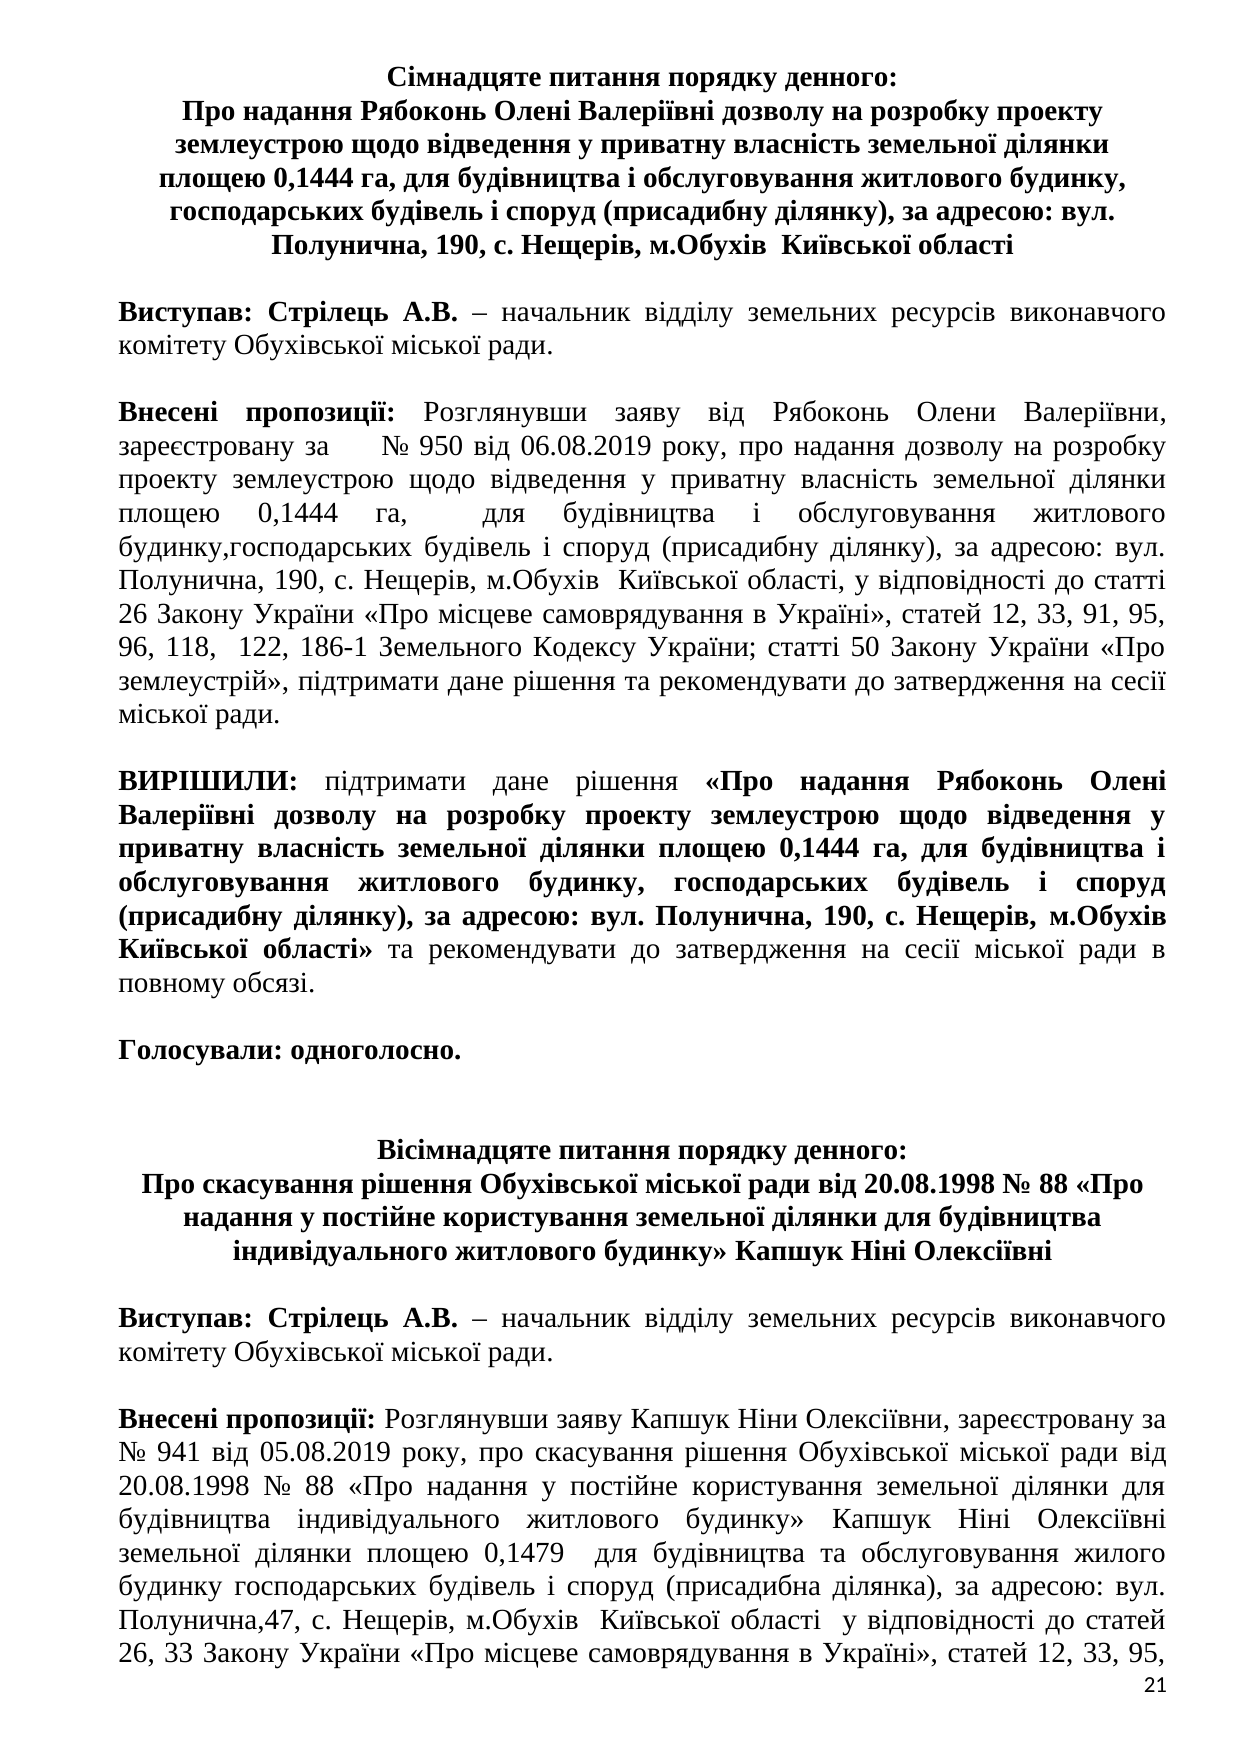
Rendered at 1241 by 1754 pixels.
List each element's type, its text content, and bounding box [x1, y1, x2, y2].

text Вісімнадцяте питання порядку денного: [118, 1132, 1167, 1166]
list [118, 1401, 1167, 1669]
text Виступав: Стрілець А.В. – начальник відділу земельних ресурсів виконавчого комітету Обухівської міської ради. [118, 1300, 1167, 1367]
list Внесені пропозиції: Розглянувши заяву від Рябоконь Олени Валеріївни, зареєстровану за № 950 від 06.08.2019 року, про надання дозволу на розробку проекту землеустрою щодо відведення у приватну власність земельної ділянки площею 0,1444 га, для будівництва і обслуговування житлового будинку,господарських будівель і споруд (присадибну ділянку), за адресою: вул. Полунична, 190, с. Нещерів, м.Обухів Київської області, у відповідності до статті 26 Закону України «Про місцеве самоврядування в Україні», статей 12, 33, 91, 95, 96, 118, 122, 186-1 Земельного Кодексу України; статті 50 Закону України «Про землеустрій», підтримати дане рішення та рекомендувати до затвердження на сесії міської ради. [118, 394, 1167, 730]
text Сімнадцяте питання порядку денного: [118, 59, 1167, 93]
text Голосували: одноголосно. [118, 1032, 1167, 1065]
text Про надання Рябоконь Олені Валеріївні дозволу на розробку проекту землеустрою щодо відведення у приватну власність земельної ділянки площею 0,1444 га, для будівництва і обслуговування житлового будинку, господарських будівель і споруд (присадибну ділянку), за адресою: вул. Полунична, 190, с. Нещерів, м.Обухів Київської області [118, 93, 1167, 260]
text Виступав: Стрілець А.В. – начальник відділу земельних ресурсів виконавчого комітету Обухівської міської ради. [118, 294, 1167, 361]
text Про скасування рішення Обухівської міської ради від 20.08.1998 № 88 «Про надання у постійне користування земельної ділянки для будівництва індивідуального житлового будинку» Капшук Ніні Олексіївні [118, 1166, 1167, 1267]
text ВИРІШИЛИ: підтримати дане рішення «Про надання Рябоконь Олені Валеріївні дозволу на розробку проекту землеустрою щодо відведення у приватну власність земельної ділянки площею 0,1444 га, для будівництва і обслуговування житлового будинку, господарських будівель і споруд (присадибну ділянку), за адресою: вул. Полунична, 190, с. Нещерів, м.Обухів Київської області» та рекомендувати до затвердження на сесії міської ради в повному обсязі. [118, 763, 1167, 998]
